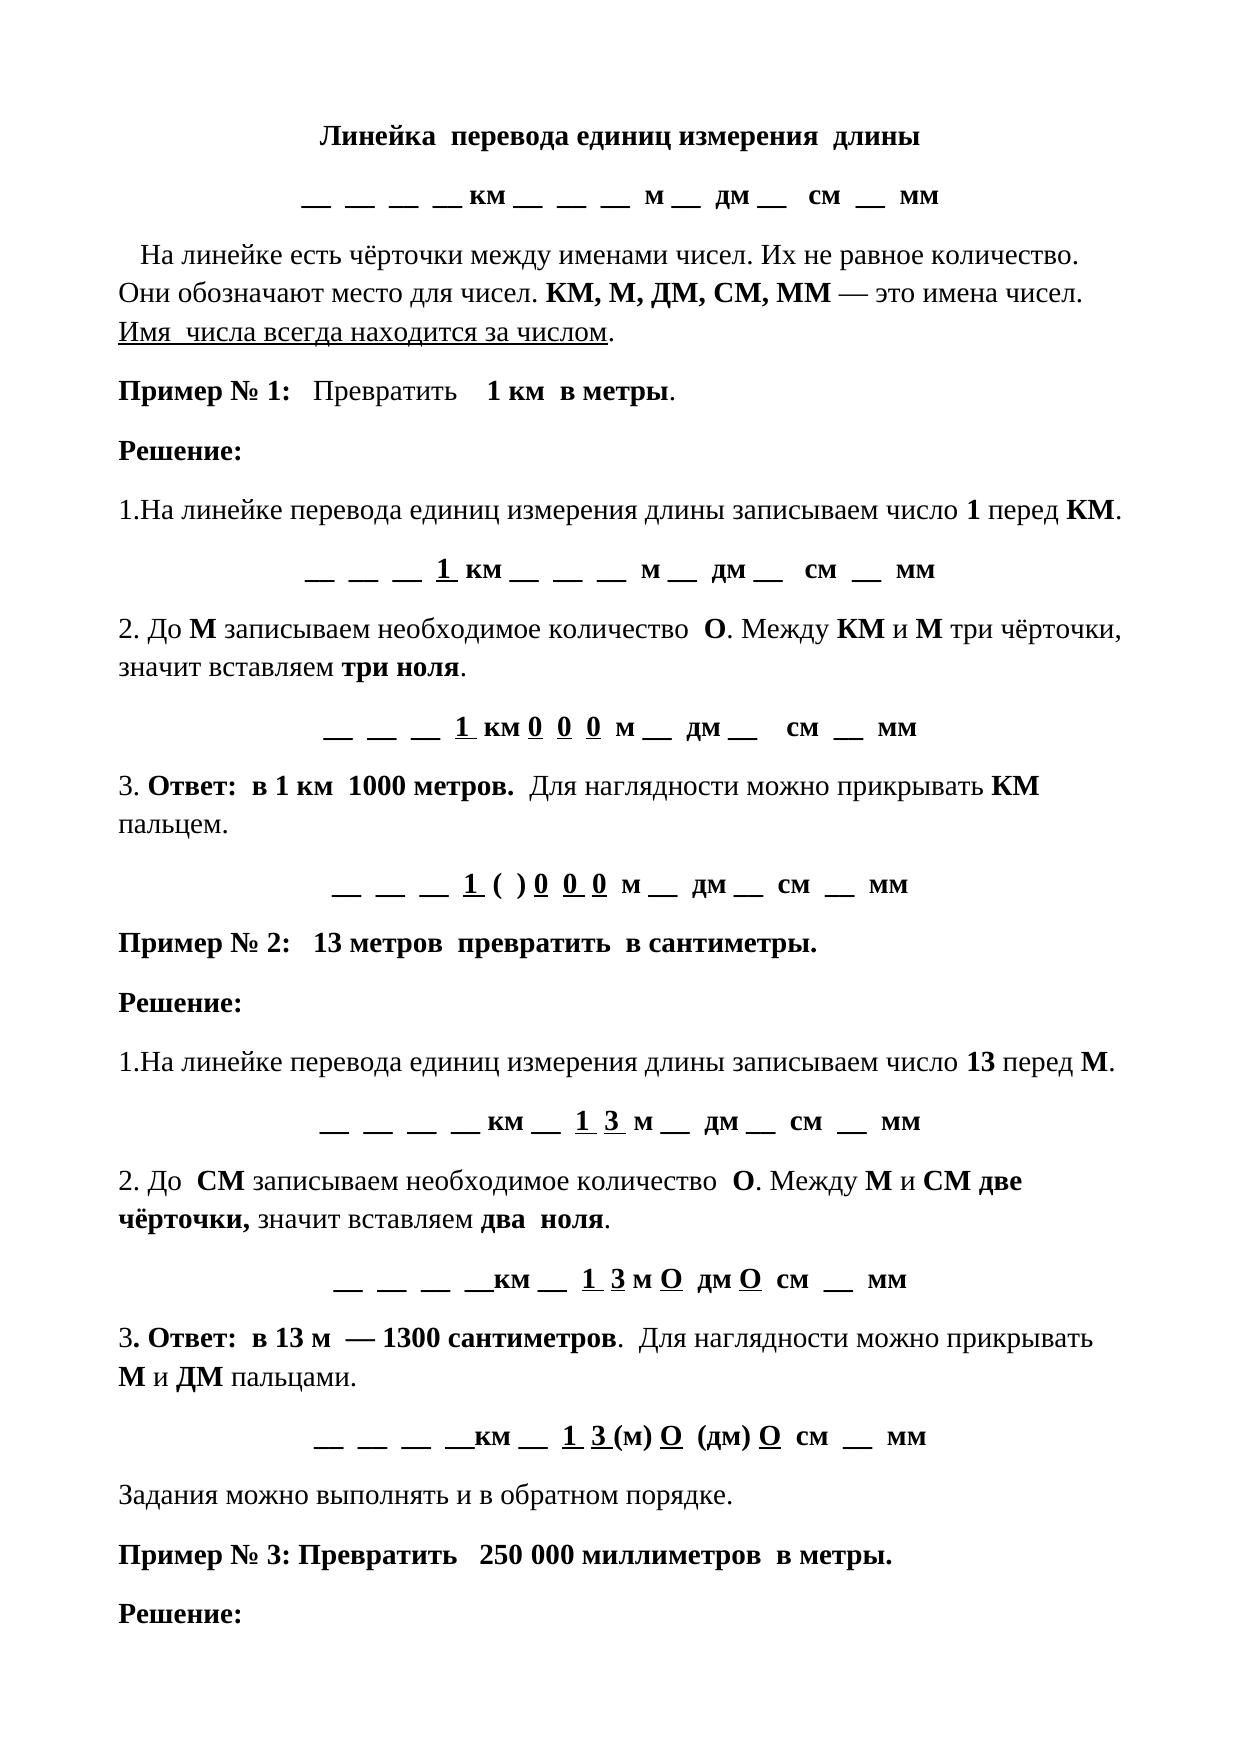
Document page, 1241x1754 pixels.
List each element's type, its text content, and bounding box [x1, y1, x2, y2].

text Линейка перевода единиц измерения длины [118, 118, 1122, 152]
text 3. Ответ: в 1 км 1000 метров. Для наглядности можно прикрывать КМ пальцем. [118, 768, 1122, 840]
text Решение: [118, 985, 1122, 1018]
text __ __ __ __ км __ __ __ м __ дм __ см __ мм [118, 177, 1122, 211]
text На линейке есть чёрточки между именами чисел. Их не равное количество. Они обозначают место для чисел. КМ, М, ДМ, СМ, ММ — это имена чисел. Имя числа всегда находится за числом. [118, 237, 1122, 347]
text __ __ __ 1 км 0 0 0 м __ дм __ см __ мм [118, 709, 1122, 742]
text __ __ __ 1 км __ __ __ м __ дм __ см __ мм [118, 551, 1122, 585]
text 3. Ответ: в 13 м — 1300 сантиметров. Для наглядности можно прикрывать М и ДМ пальцами. [118, 1320, 1122, 1392]
text 2. До М записываем необходимое количество О. Между КМ и М три чёрточки, значит вставляем три ноля. [118, 611, 1122, 683]
text 1.На линейке перевода единиц измерения длины записываем число 13 перед М. [118, 1044, 1122, 1078]
text Решение: [118, 1596, 1122, 1630]
text Задания можно выполнять и в обратном порядке. [118, 1477, 1122, 1511]
text Решение: [118, 433, 1122, 466]
text 2. До СМ записываем необходимое количество О. Между М и СМ две чёрточки, значит вставляем два ноля. [118, 1163, 1122, 1235]
text __ __ __ 1 ( ) 0 0 0 м __ дм __ см __ мм [118, 866, 1122, 899]
text __ __ __ __ км __ 1 3 м __ дм __ см __ мм [118, 1103, 1122, 1137]
text __ __ __ __км __ 1 3 (м) О (дм) О см __ мм [118, 1418, 1122, 1452]
text Пример № 2: 13 метров превратить в сантиметры. [118, 925, 1122, 959]
text 1.На линейке перевода единиц измерения длины записываем число 1 перед КМ. [118, 492, 1122, 526]
text __ __ __ __км __ 1 3 м О дм О см __ мм [118, 1261, 1122, 1294]
text Пример № 3: Превратить 250 000 миллиметров в метры. [118, 1537, 1122, 1570]
text Пример № 1: Превратить 1 км в метры. [118, 373, 1122, 407]
